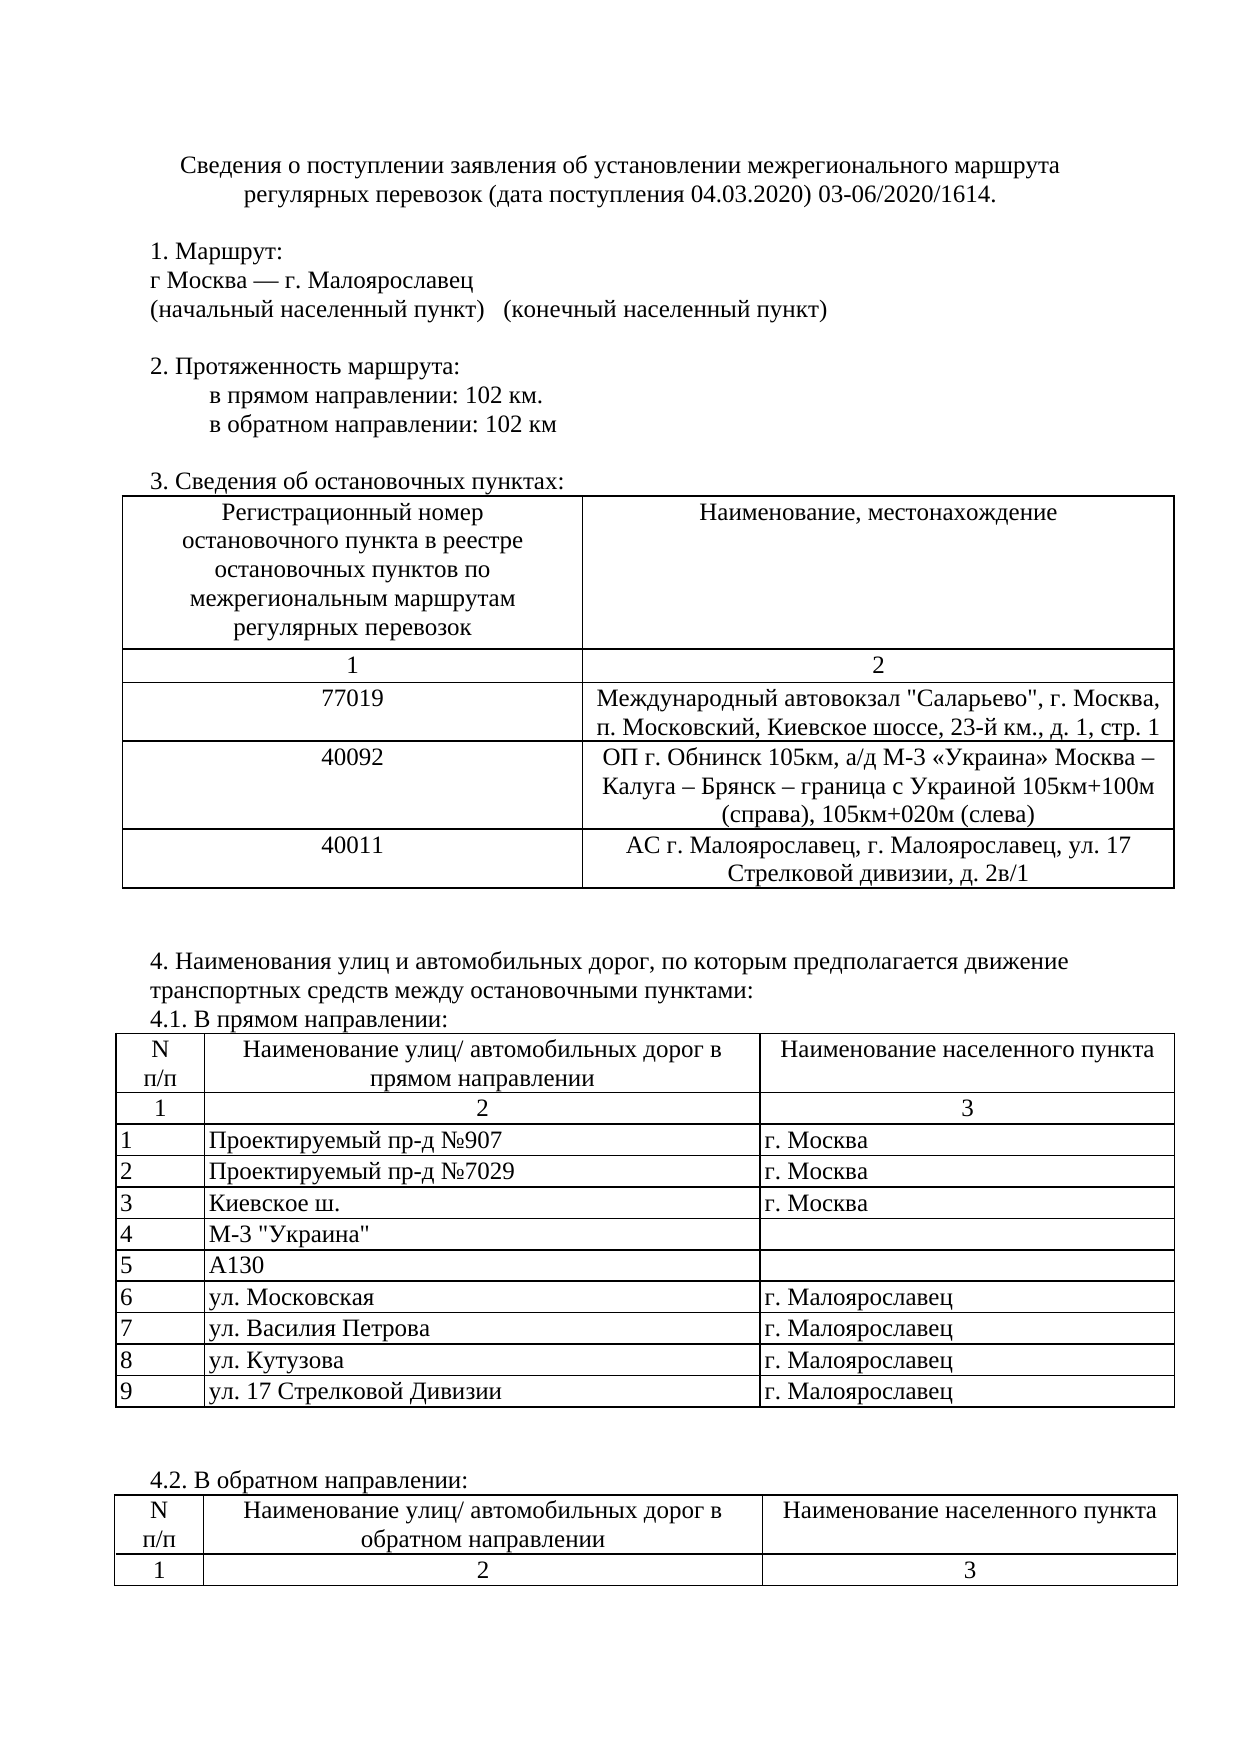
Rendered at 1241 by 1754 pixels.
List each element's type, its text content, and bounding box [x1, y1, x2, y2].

table_cell Проектируемый пр-д №7029 [205, 1156, 759, 1186]
table_header Наименование населенного пункта [763, 1496, 1177, 1553]
table_cell г. Москва [761, 1188, 1174, 1217]
table_cell 8 [117, 1345, 204, 1375]
table_cell 2 [117, 1156, 204, 1186]
table_cell г. Малоярославец [761, 1345, 1174, 1375]
table_header Наименование, местонахождение [583, 497, 1173, 648]
table_cell 2 [205, 1093, 759, 1123]
text (начальный населенный пункт) (конечный населенный пункт) [150, 294, 1090, 322]
text 3. Сведения об остановочных пунктах: [150, 466, 1090, 495]
text 4. Наименования улиц и автомобильных дорог, по которым предполагается движение транспортных средств между остановочными пунктами: [150, 946, 1090, 1004]
table_cell [761, 1251, 1174, 1280]
table_cell г. Москва [761, 1156, 1174, 1186]
table_cell 40092 [123, 742, 582, 828]
text Сведения о поступлении заявления об установлении межрегионального маршрута регулярных перевозок (дата поступления 04.03.2020) 03-06/2020/1614. [150, 150, 1090, 207]
text г Москва — г. Малоярославец [150, 265, 1090, 294]
table_cell 77019 [123, 683, 582, 740]
table_cell А130 [205, 1251, 759, 1280]
table_cell Проектируемый пр-д №907 [205, 1125, 759, 1154]
table_header Регистрационный номер остановочного пункта в реестре остановочных пунктов по межрегиональным маршрутам регулярных перевозок [123, 497, 582, 648]
text 1. Маршрут: [150, 236, 1090, 265]
table_cell 1 [117, 1125, 204, 1154]
table_cell Киевское ш. [205, 1188, 759, 1217]
table_cell ОП г. Обнинск 105км, а/д М-3 «Украина» Москва – Калуга – Брянск – граница с Украиной 105км+100м (справа), 105км+020м (слева) [583, 742, 1173, 828]
table_header Наименование улиц/ автомобильных дорог в прямом направлении [205, 1034, 759, 1092]
table_cell г. Малоярославец [761, 1376, 1174, 1406]
text 4.1. В прямом направлении: [150, 1004, 1090, 1033]
table_cell 2 [204, 1555, 762, 1584]
table_cell г. Москва [761, 1125, 1174, 1154]
table_cell 2 [583, 650, 1173, 681]
text в обратном направлении: 102 км [150, 409, 1090, 437]
table_cell ул. 17 Стрелковой Дивизии [205, 1376, 759, 1406]
text 2. Протяженность маршрута: [150, 351, 1090, 380]
table_cell ул. Московская [205, 1282, 759, 1312]
table_cell [761, 1219, 1174, 1249]
table_cell 1 [123, 650, 582, 681]
table_cell ул. Кутузова [205, 1345, 759, 1375]
table_cell ул. Василия Петрова [205, 1313, 759, 1343]
table_cell 3 [117, 1188, 204, 1217]
table_cell 1 [117, 1093, 204, 1123]
table_cell 9 [117, 1376, 204, 1406]
table_header N п/п [117, 1034, 204, 1092]
table_cell 5 [117, 1251, 204, 1280]
table_cell 4 [117, 1219, 204, 1249]
table_cell 7 [117, 1313, 204, 1343]
table_cell г. Малоярославец [761, 1282, 1174, 1312]
text в прямом направлении: 102 км. [150, 380, 1090, 409]
table_cell г. Малоярославец [761, 1313, 1174, 1343]
table_cell 3 [761, 1093, 1174, 1123]
table_cell АС г. Малоярославец, г. Малоярославец, ул. 17 Стрелковой дивизии, д. 2в/1 [583, 830, 1173, 887]
table_header N п/п [115, 1496, 203, 1553]
table_cell 1 [115, 1554, 203, 1584]
table_cell М-3 "Украина" [205, 1219, 759, 1249]
table_cell 40011 [123, 830, 582, 887]
text 4.2. В обратном направлении: [150, 1465, 1090, 1494]
table_cell 3 [763, 1553, 1177, 1584]
table_cell Международный автовокзал "Саларьево", г. Москва, п. Московский, Киевское шоссе, 23-й км., д. 1, стр. 1 [583, 683, 1173, 740]
table_cell 6 [117, 1282, 204, 1312]
table_header Наименование улиц/ автомобильных дорог в обратном направлении [204, 1496, 762, 1553]
table_header Наименование населенного пункта [761, 1034, 1174, 1092]
